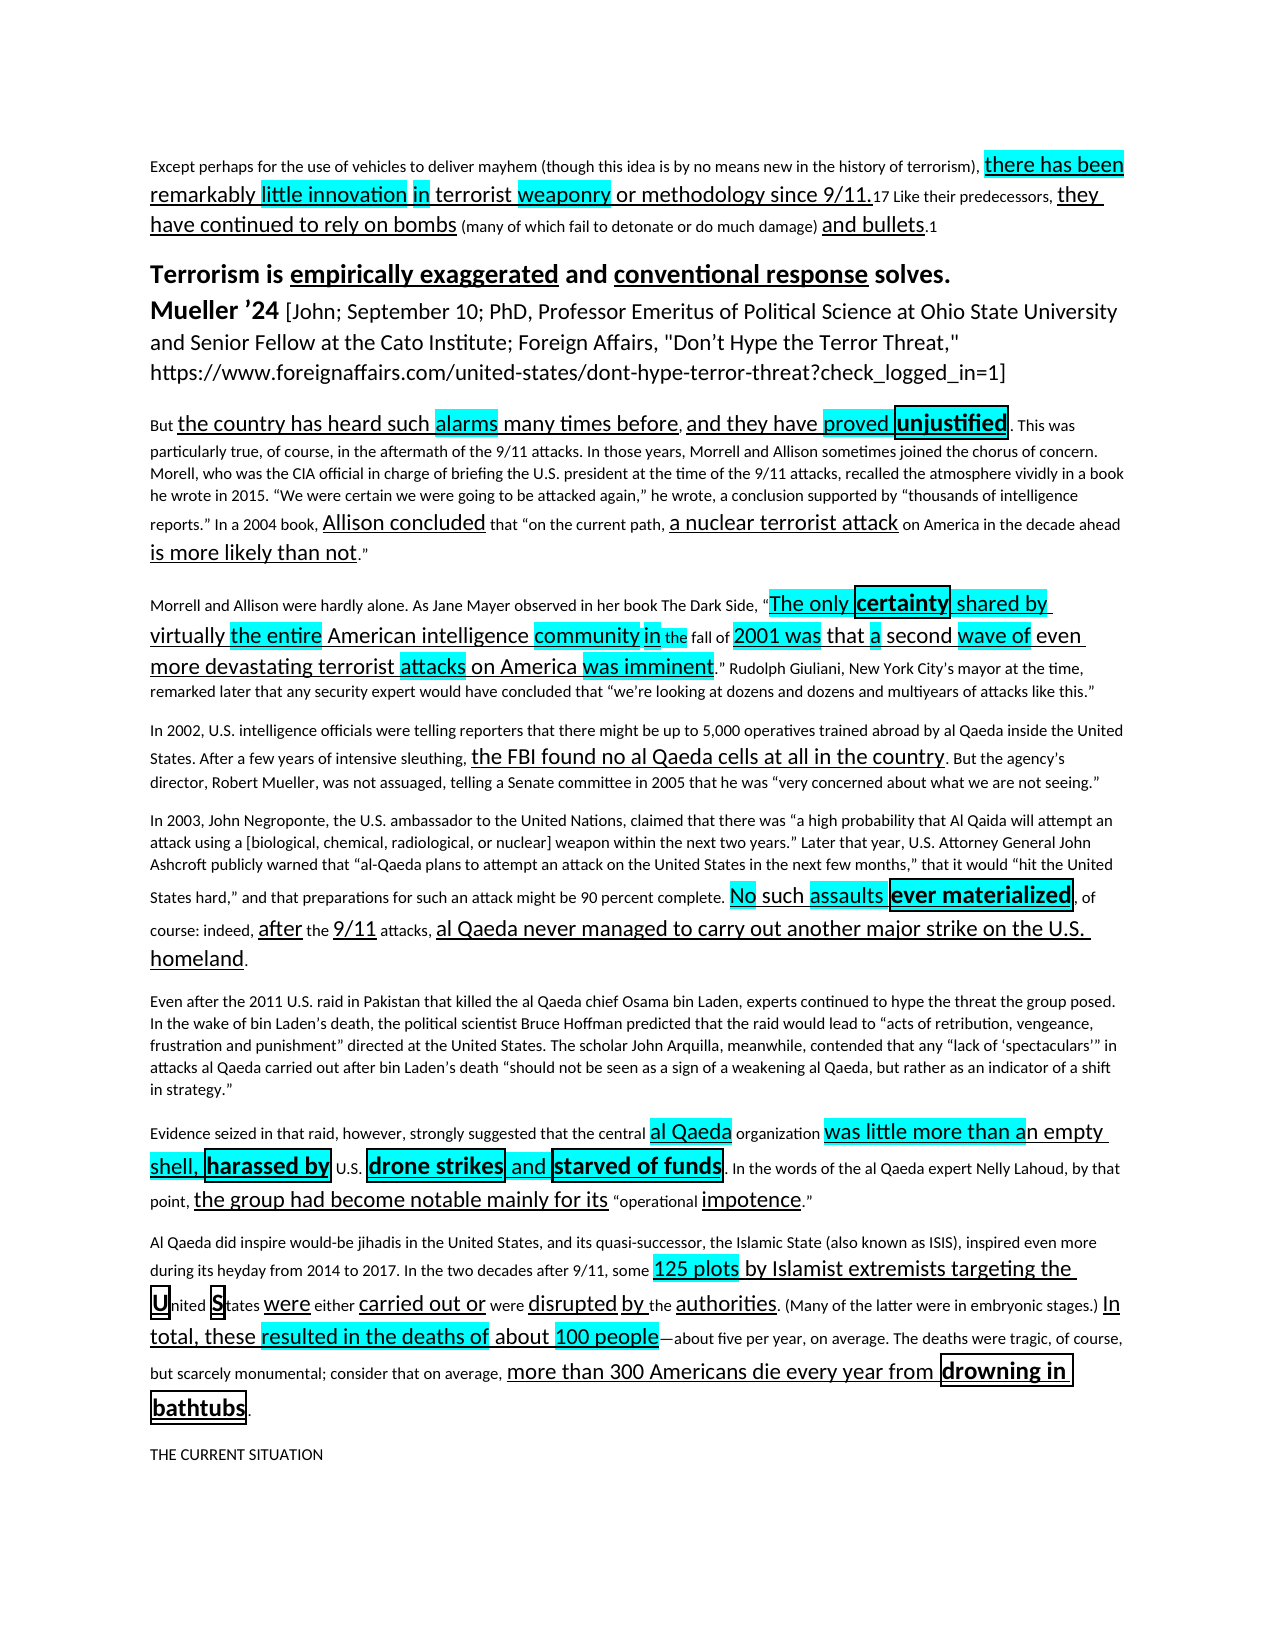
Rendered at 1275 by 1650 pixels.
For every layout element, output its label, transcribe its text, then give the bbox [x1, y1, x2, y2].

text Mueller ’24 [John; September 10; PhD, Professor Emeritus of Political Science at Ohio State University and Senior Fellow at the Cato Institute; Foreign Affairs, "Don’t Hype the Terror Threat," https://www.foreignaffairs.com/united-states/dont-hype-terror-threat?check_logged_in=1] [150, 293, 1125, 386]
text In 2003, John Negroponte, the U.S. ambassador to the United Nations, claimed that there was “a high probability that Al Qaida will attempt an attack using a [biological, chemical, radiological, or nuclear] weapon within the next two years.” Later that year, U.S. Attorney General John Ashcroft publicly warned that “al-Qaeda plans to attempt an attack on the United States in the next few months,” that it would “hit the United States hard,” and that preparations for such an attack might be 90 percent complete. No such assaults ever materialized, of course: indeed, after the 9/11 attacks, al Qaeda never managed to carry out another major strike on the U.S. homeland. [150, 811, 1125, 972]
text Al Qaeda did inspire would-be jihadis in the United States, and its quasi-successor, the Islamic State (also known as ISIS), inspired even more during its heyday from 2014 to 2017. In the two decades after 9/11, some 125 plots by Islamist extremists targeting the United States were either carried out or were disrupted by the authorities. (Many of the latter were in embryonic stages.) In total, these resulted in the deaths of about 100 people—about five per year, on average. The deaths were tragic, of course, but scarcely monumental; consider that on average, more than 300 Americans die every year from drowning in bathtubs. [150, 1232, 1125, 1425]
text Evidence seized in that raid, however, strongly suggested that the central al Qaeda organization was little more than an empty shell, harassed by U.S. drone strikes and starved of funds. In the words of the al Qaeda expert Nelly Lahoud, by that point, the group had become notable mainly for its “operational impotence.” [150, 1117, 1125, 1213]
text Morrell and Allison were hardly alone. As Jane Mayer observed in her book The Dark Side, “The only certainty shared by virtually the entire American intelligence community in the fall of 2001 was that a second wave of even more devastating terrorist attacks on America was imminent.” Rudolph Giuliani, New York City’s mayor at the time, remarked later that any security expert would have concluded that “we’re looking at dozens and dozens and multiyears of attacks like this.” [150, 585, 1125, 702]
text But the country has heard such alarms many times before, and they have proved unjustified. This was particularly true, of course, in the aftermath of the 9/11 attacks. In those years, Morrell and Allison sometimes joined the chorus of concern. Morell, who was the CIA official in charge of briefing the U.S. president at the time of the 9/11 attacks, recalled the atmosphere vividly in a book he wrote in 2015. “We were certain we were going to be attacked again,” he wrote, a conclusion supported by “thousands of intelligence reports.” In a 2004 book, Allison concluded that “on the current path, a nuclear terrorist attack on America in the decade ahead is more likely than not.” [150, 405, 1125, 566]
text THE CURRENT SITUATION [150, 1444, 1125, 1464]
subtitle Terrorism is empirically exaggerated and conventional response solves. [150, 257, 1125, 290]
text Even after the 2011 U.S. raid in Pakistan that killed the al Qaeda chief Osama bin Laden, experts continued to hype the threat the group posed. In the wake of bin Laden’s death, the political scientist Bruce Hoffman predicted that the raid would lead to “acts of retribution, vengeance, frustration and punishment” directed at the United States. The scholar John Arquilla, meanwhile, contended that any “lack of ‘spectaculars’” in attacks al Qaeda carried out after bin Laden’s death “should not be seen as a sign of a weakening al Qaeda, but rather as an indicator of a shift in strategy.” [150, 991, 1125, 1099]
text In 2002, U.S. intelligence officials were telling reporters that there might be up to 5,000 operatives trained abroad by al Qaeda inside the United States. After a few years of intensive sleuthing, the FBI found no al Qaeda cells at all in the country. But the agency’s director, Robert Mueller, was not assuaged, telling a Senate committee in 2005 that he was “very concerned about what we are not seeing.” [150, 720, 1125, 792]
text Except perhaps for the use of vehicles to deliver mayhem (though this idea is by no means new in the history of terrorism), there has been remarkably little innovation in terrorist weaponry or methodology since 9/11.17 Like their predecessors, they have continued to rely on bombs (many of which fail to detonate or do much damage) and bullets.1 [150, 150, 1125, 238]
